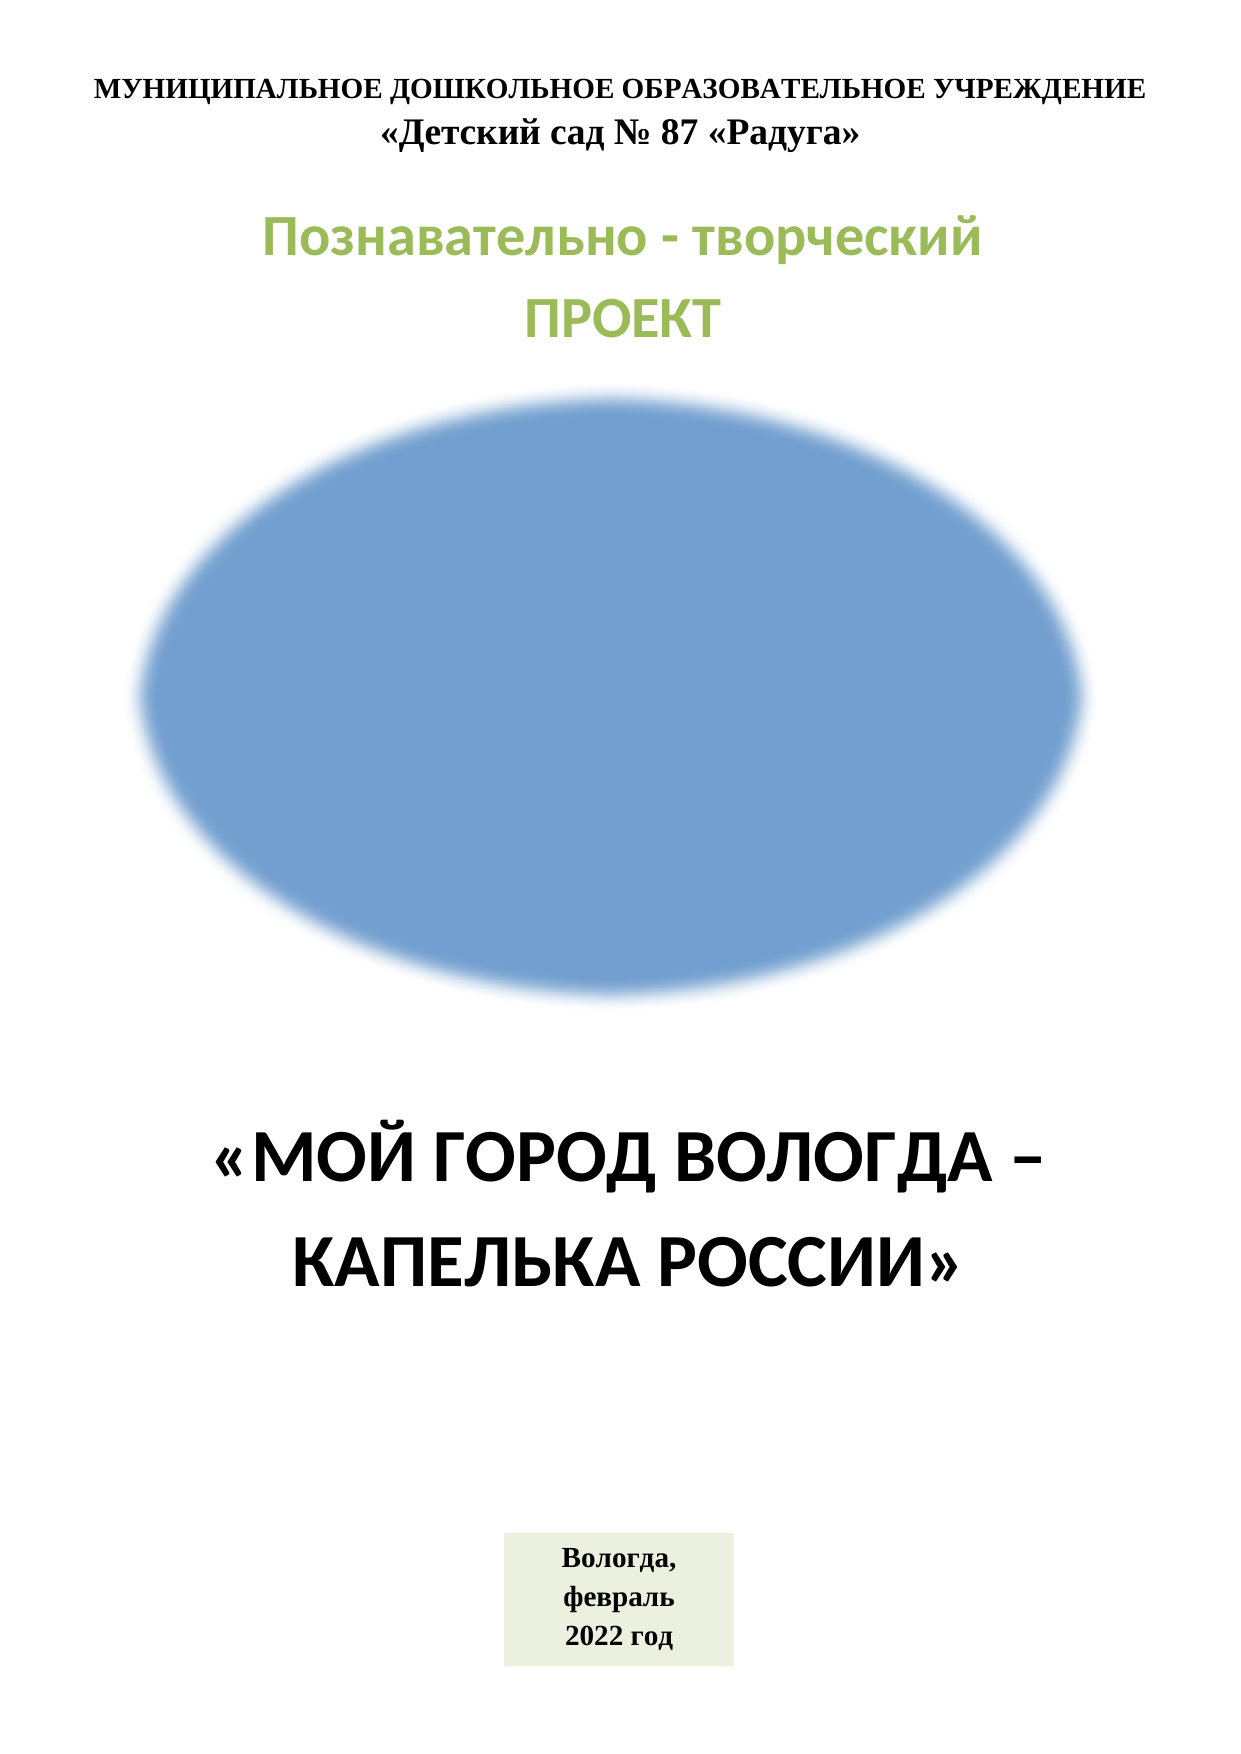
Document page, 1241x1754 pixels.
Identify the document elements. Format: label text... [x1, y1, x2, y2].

text МУНИЦИПАЛЬНОЕ ДОШКОЛЬНОЕ ОБРАЗОВАТЕЛЬНОЕ УЧРЕЖДЕНИЕ [0, 71, 1240, 104]
text «Детский сад № 87 «Радуга» [0, 109, 1240, 152]
